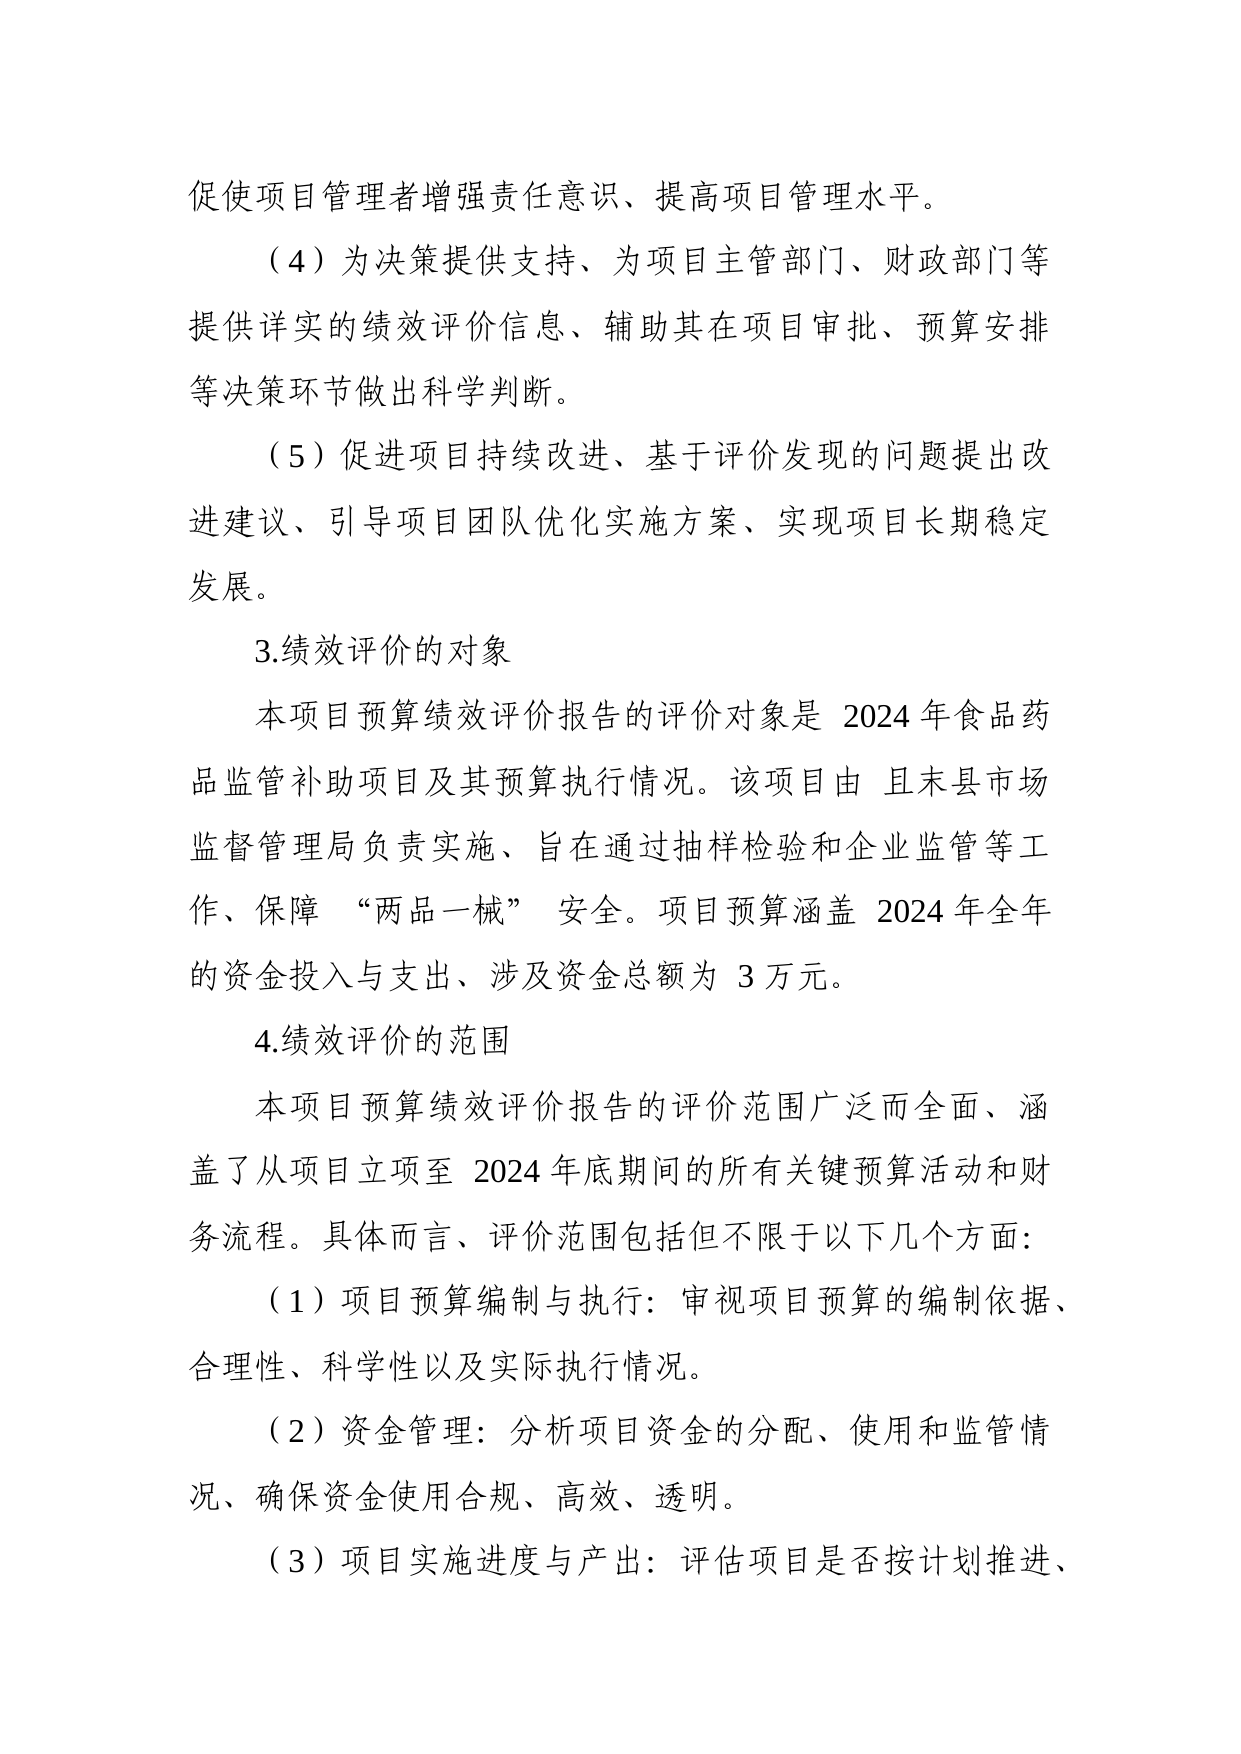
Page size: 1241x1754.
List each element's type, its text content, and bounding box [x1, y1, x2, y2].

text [187, 1527, 1053, 1592]
text （2）资金管理：分析项目资金的分配、使用和监管情况、确保资金使用合规、高效、透明。 [187, 1397, 1053, 1527]
text 3.绩效评价的对象 [187, 617, 1053, 682]
text （5）促进项目持续改进、基于评价发现的问题提出改进建议、引导项目团队优化实施方案、实现项目长期稳定发展。 [187, 422, 1053, 617]
text （4）为决策提供支持、为项目主管部门、财政部门等提供详实的绩效评价信息、辅助其在项目审批、预算安排等决策环节做出科学判断。 [187, 227, 1053, 422]
text 本项目预算绩效评价报告的评价对象是 2024 年食品药品监管补助项目及其预算执行情况。该项目由 且末县市场监督管理局负责实施、旨在通过抽样检验和企业监管等工作、保障 “两品一械” 安全。项目预算涵盖 2024 年全年的资金投入与支出、涉及资金总额为 3 万元。 [187, 682, 1053, 1007]
text （1）项目预算编制与执行：审视项目预算的编制依据、合理性、科学性以及实际执行情况。 [187, 1267, 1053, 1397]
text 4.绩效评价的范围 [187, 1007, 1053, 1072]
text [187, 162, 1053, 227]
text 本项目预算绩效评价报告的评价范围广泛而全面、涵盖了从项目立项至 2024 年底期间的所有关键预算活动和财务流程。具体而言、评价范围包括但不限于以下几个方面： [187, 1072, 1053, 1267]
